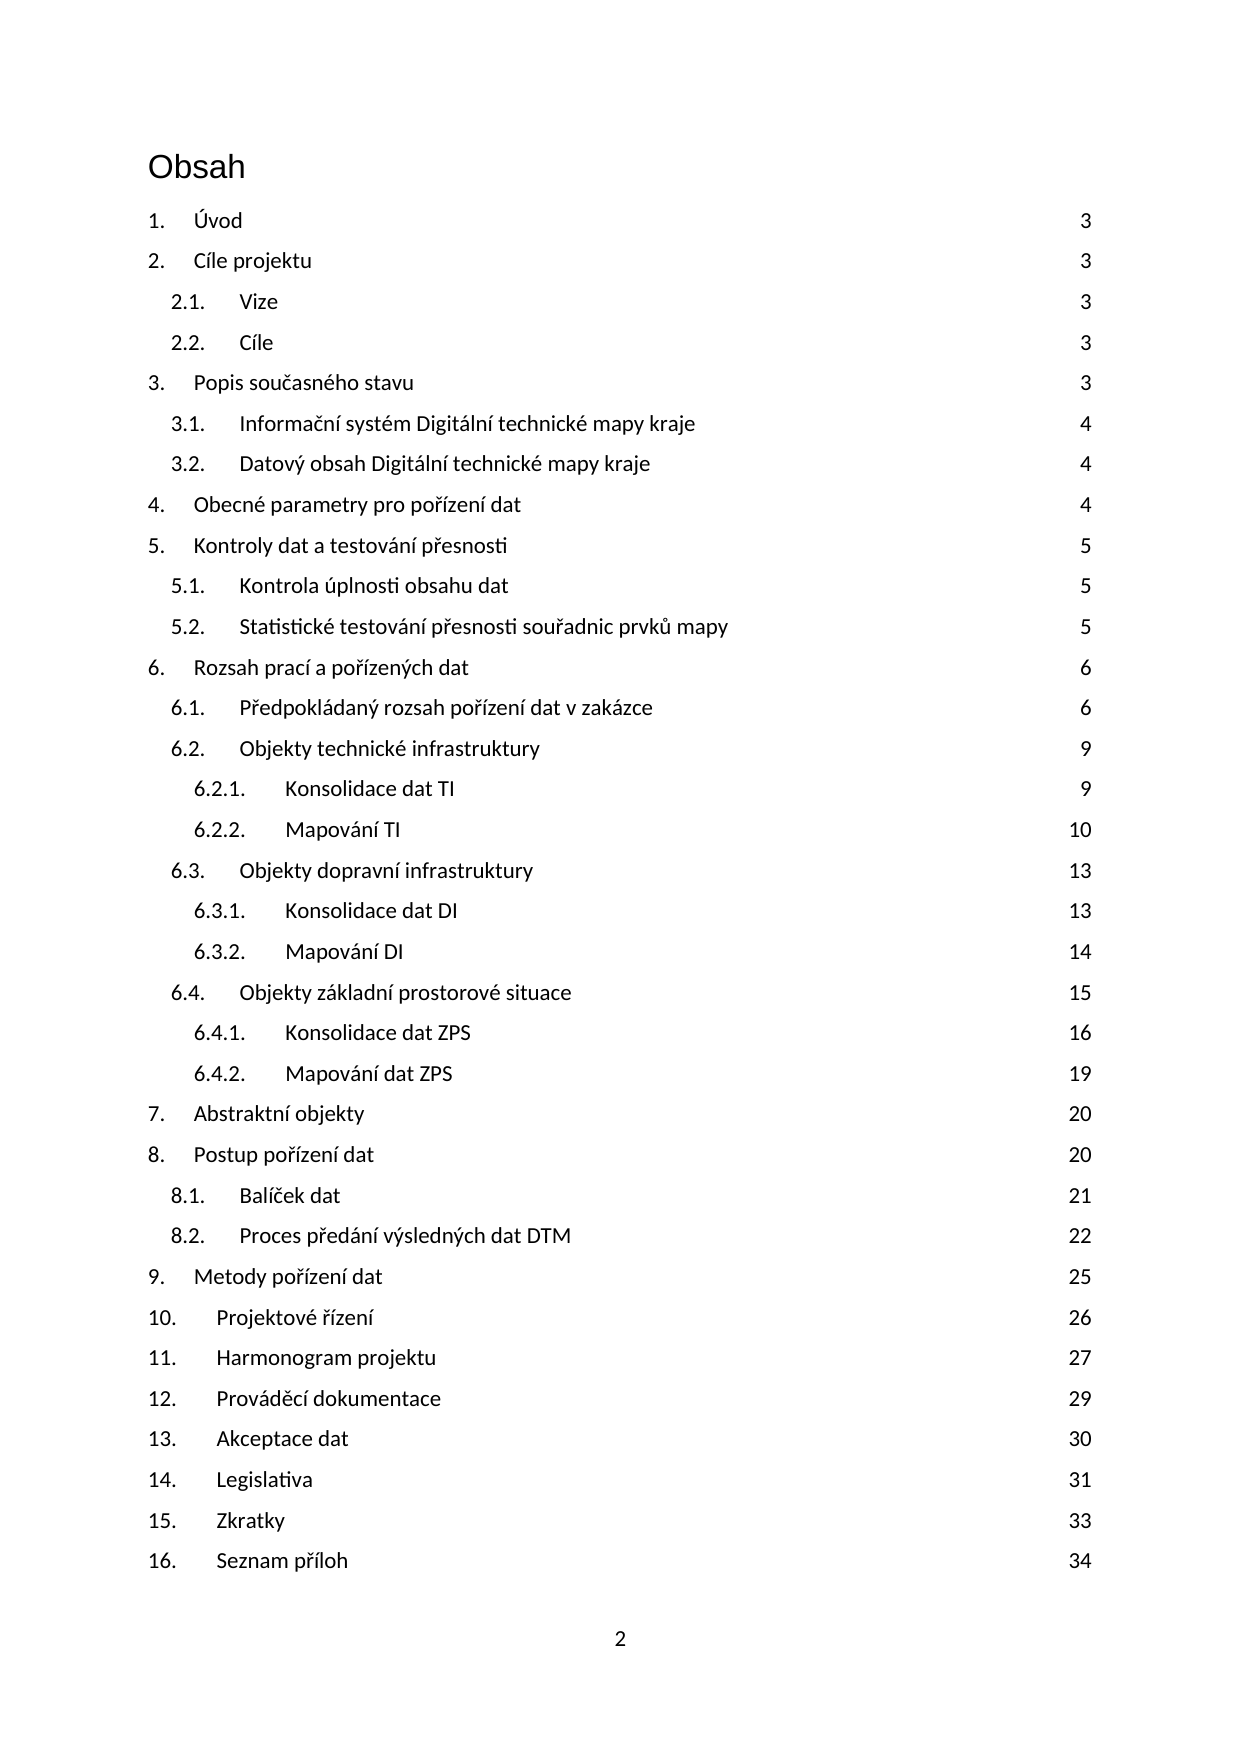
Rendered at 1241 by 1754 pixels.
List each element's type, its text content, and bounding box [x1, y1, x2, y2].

text Obsah [148, 148, 1093, 186]
